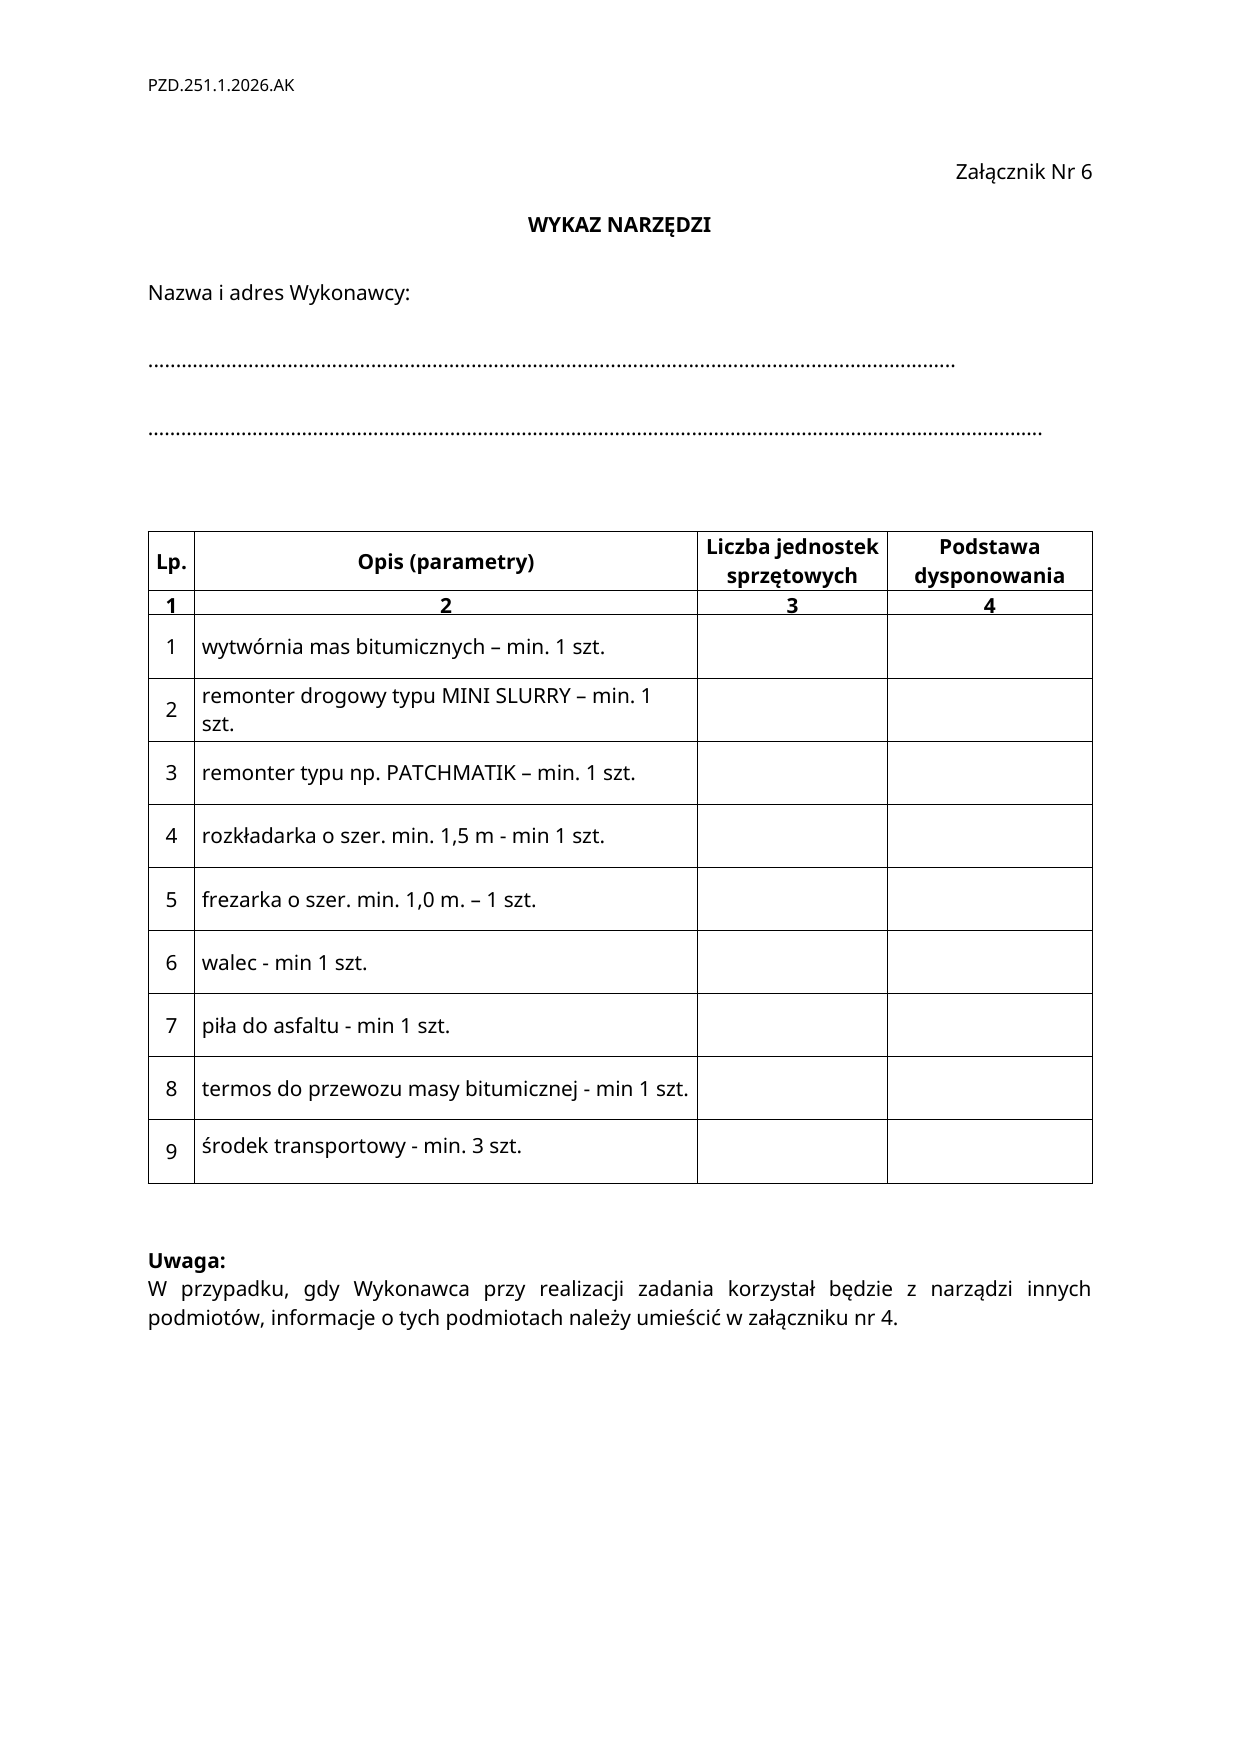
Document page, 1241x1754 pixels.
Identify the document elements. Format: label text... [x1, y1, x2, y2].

text WYKAZ NARZĘDZI [146, 210, 1093, 239]
table_cell 9 [149, 1120, 194, 1182]
table_cell 3 [698, 591, 887, 614]
table_cell 6 [149, 931, 194, 993]
table_cell rozkładarka o szer. min. 1,5 m - min 1 szt. [195, 805, 697, 867]
table_cell [888, 742, 1092, 804]
table_cell [888, 1120, 1092, 1182]
table_cell [888, 994, 1092, 1056]
list Uwaga: [148, 1246, 1093, 1274]
table_header Podstawa dysponowania [888, 532, 1092, 590]
table_cell [698, 868, 887, 930]
table_cell 2 [195, 591, 697, 614]
table_header Liczba jednostek sprzętowych [698, 532, 887, 590]
text ………………………………………………………………………………………………………………………………………………. [148, 413, 1093, 442]
table_cell [698, 805, 887, 867]
table_cell [888, 805, 1092, 867]
text Nazwa i adres Wykonawcy: [148, 278, 1093, 306]
table_cell frezarka o szer. min. 1,0 m. – 1 szt. [195, 868, 697, 930]
table_cell termos do przewozu masy bitumicznej - min 1 szt. [195, 1057, 697, 1119]
table_cell [698, 1057, 887, 1119]
table_cell [698, 994, 887, 1056]
table_header Opis (parametry) [195, 532, 697, 590]
list W przypadku, gdy Wykonawca przy realizacji zadania korzystał będzie z narządzi innych podmiotów, informacje o tych podmiotach należy umieścić w załączniku nr 4. [148, 1274, 1093, 1331]
table_cell wytwórnia mas bitumicznych – min. 1 szt. [195, 615, 697, 677]
table_cell 1 [149, 615, 194, 677]
table_cell 7 [149, 994, 194, 1056]
table_cell [888, 931, 1092, 993]
table_cell [698, 742, 887, 804]
table_cell piła do asfaltu - min 1 szt. [195, 994, 697, 1056]
table_cell [888, 1057, 1092, 1119]
table_cell [888, 679, 1092, 741]
table_cell [698, 1120, 887, 1182]
text ................................................................................................................................................. [148, 346, 1093, 374]
table_cell 4 5 [888, 591, 1092, 614]
table_cell 1 [149, 591, 194, 614]
table_header Lp. [149, 532, 194, 590]
table_cell 5 [149, 868, 194, 930]
table_cell [698, 931, 887, 993]
table_cell walec - min 1 szt. [195, 931, 697, 993]
table_cell 2 [149, 679, 194, 741]
table_cell 3 [149, 742, 194, 804]
table_cell [698, 679, 887, 741]
table_cell 4 [149, 805, 194, 867]
table_cell [888, 868, 1092, 930]
table_cell remonter typu np. PATCHMATIK – min. 1 szt. [195, 742, 697, 804]
table_cell środek transportowy - min. 3 szt. [195, 1120, 697, 1182]
title Załącznik Nr 6 [148, 157, 1093, 185]
table_cell 8 [149, 1057, 194, 1119]
table_cell [888, 615, 1092, 677]
table_cell [698, 615, 887, 677]
table_cell remonter drogowy typu MINI SLURRY – min. 1 szt. [195, 679, 697, 741]
